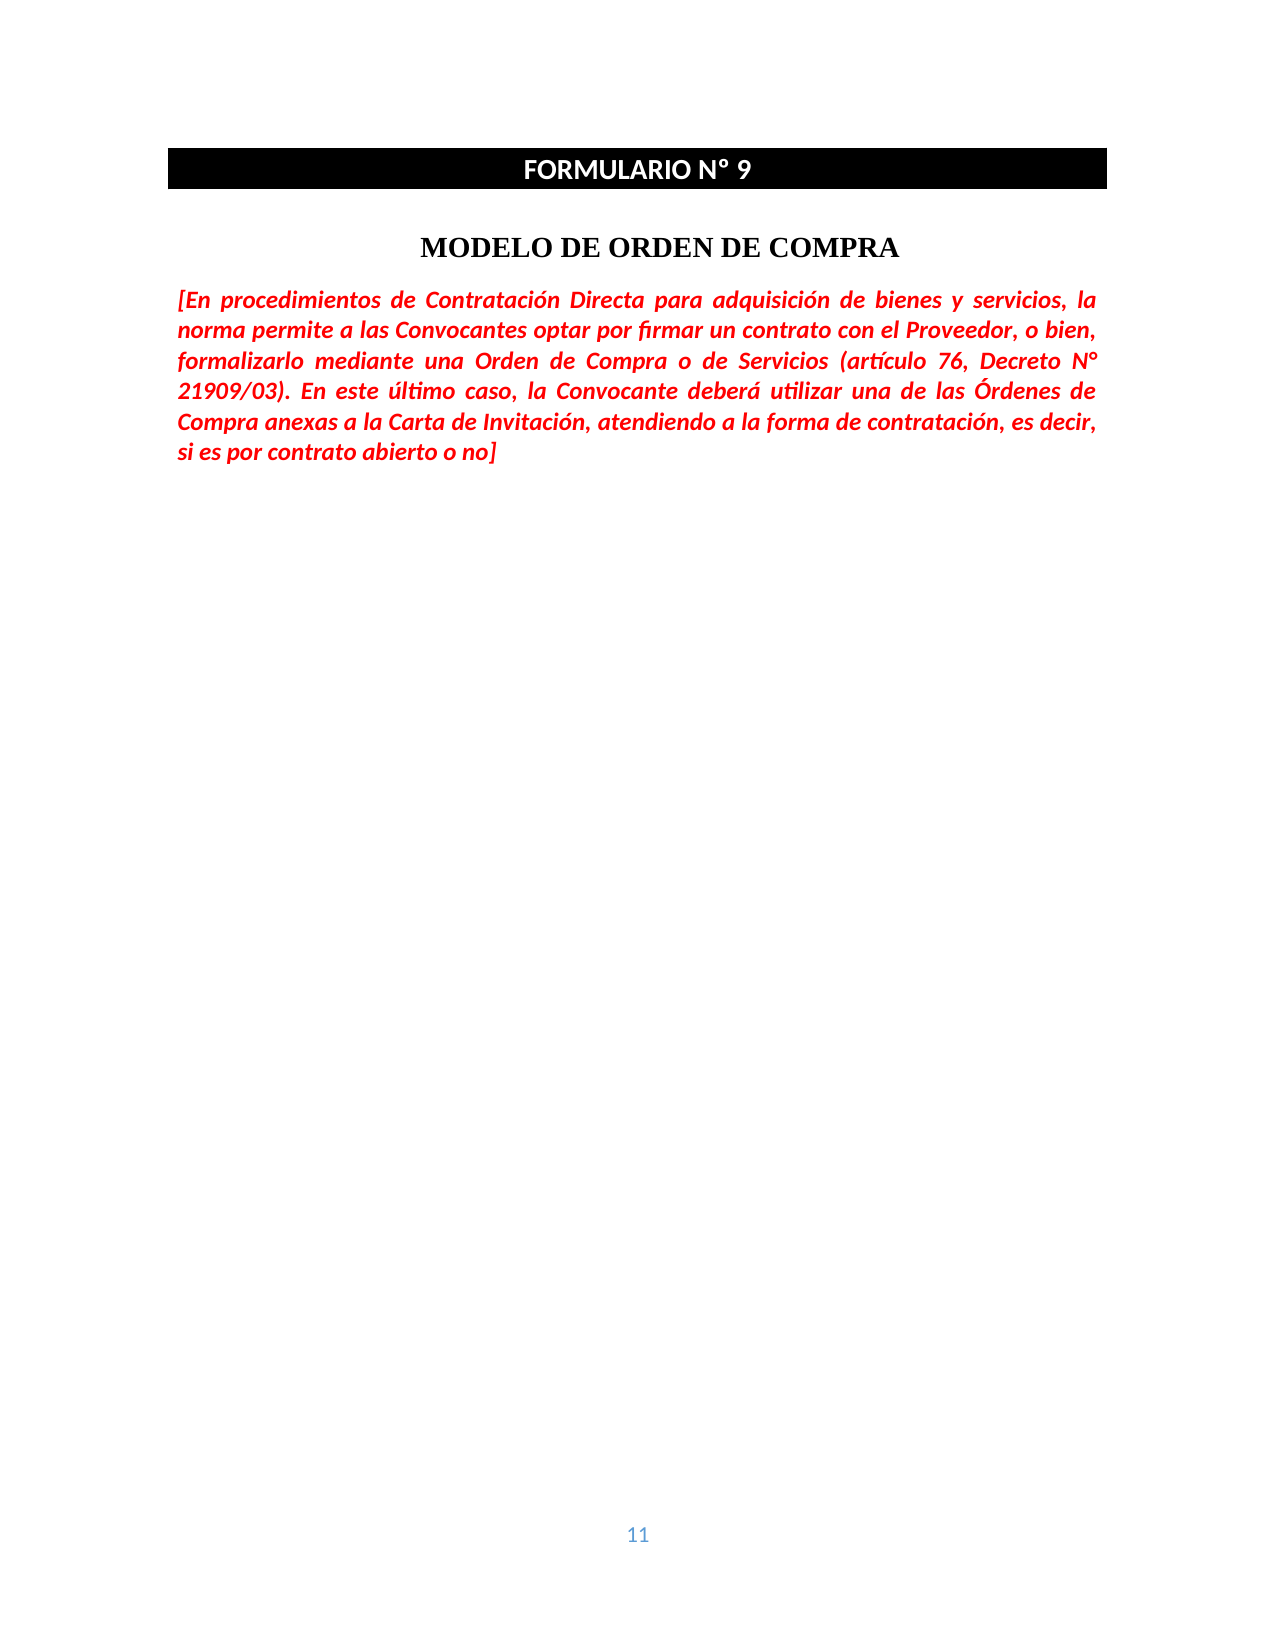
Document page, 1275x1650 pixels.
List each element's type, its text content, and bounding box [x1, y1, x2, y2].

text FORMULARIO Nº 9 [169, 149, 1106, 188]
text [En procedimientos de Contratación Directa para adquisición de bienes y servicios, la norma permite a las Convocantes optar por firmar un contrato con el Proveedor, o bien, formalizarlo mediante una Orden de Compra o de Servicios (artículo 76, Decreto N° 21909/03). En este último caso, la Convocante deberá utilizar una de las Órdenes de Compra anexas a la Carta de Invitación, atendiendo a la forma de contratación, es decir, si es por contrato abierto o no] [177, 284, 1098, 467]
text MODELO DE ORDEN DE COMPRA [222, 230, 1098, 264]
